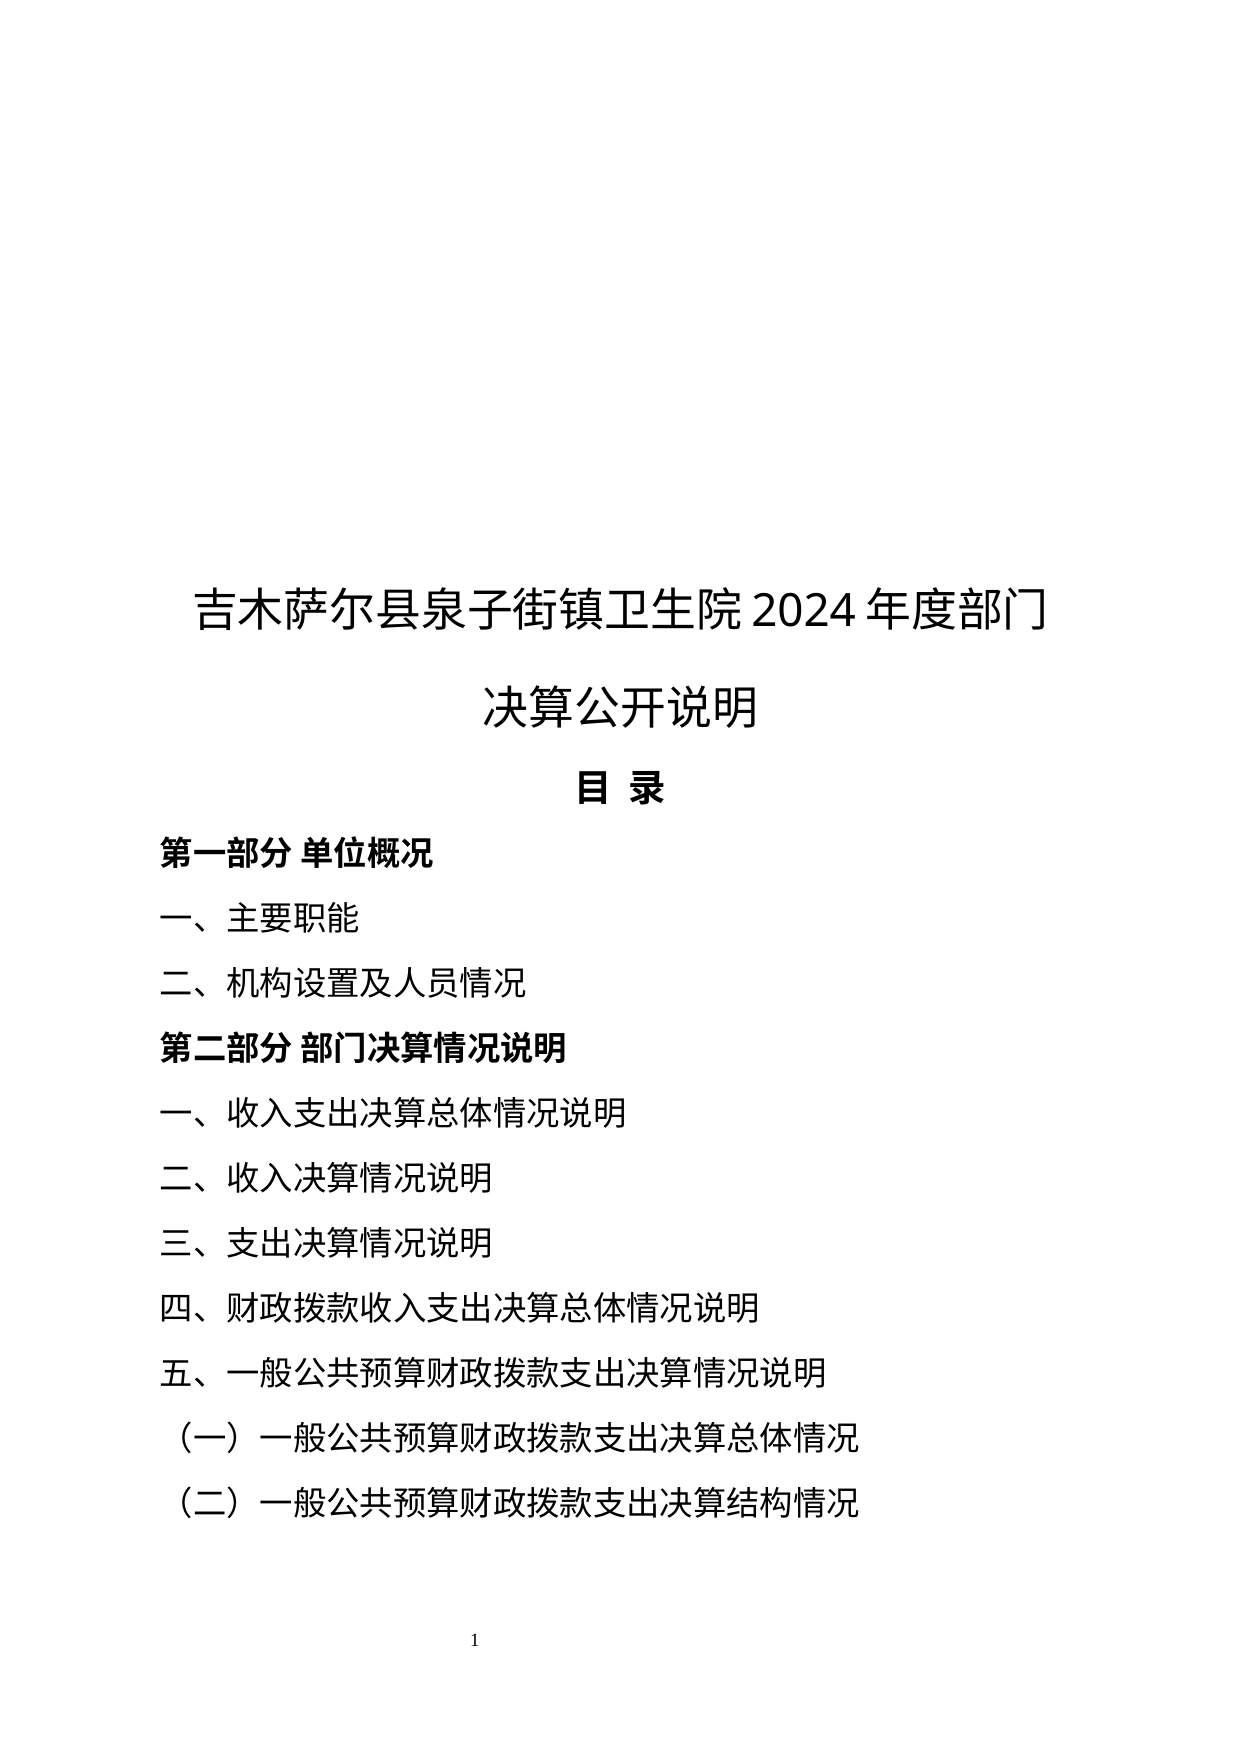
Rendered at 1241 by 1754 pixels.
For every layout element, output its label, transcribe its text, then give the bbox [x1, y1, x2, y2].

text 二、收入决算情况说明 [159, 1143, 1081, 1208]
text 吉木萨尔县泉子街镇卫生院2024年度部门 [159, 558, 1081, 655]
text 第二部分 部门决算情况说明 [159, 1013, 1081, 1078]
text （一）一般公共预算财政拨款支出决算总体情况 [159, 1403, 1081, 1468]
text 第一部分 单位概况 [159, 818, 1081, 883]
text 三、支出决算情况说明 [159, 1208, 1081, 1273]
text 决算公开说明 [159, 655, 1081, 753]
text 五、一般公共预算财政拨款支出决算情况说明 [159, 1338, 1081, 1403]
text 二、机构设置及人员情况 [159, 948, 1081, 1013]
text 四、财政拨款收入支出决算总体情况说明 [159, 1273, 1081, 1338]
text 一、收入支出决算总体情况说明 [159, 1078, 1081, 1143]
text 一、主要职能 [159, 883, 1081, 948]
text （二）一般公共预算财政拨款支出决算结构情况 [159, 1468, 1081, 1533]
text 目 录 [159, 753, 1081, 818]
